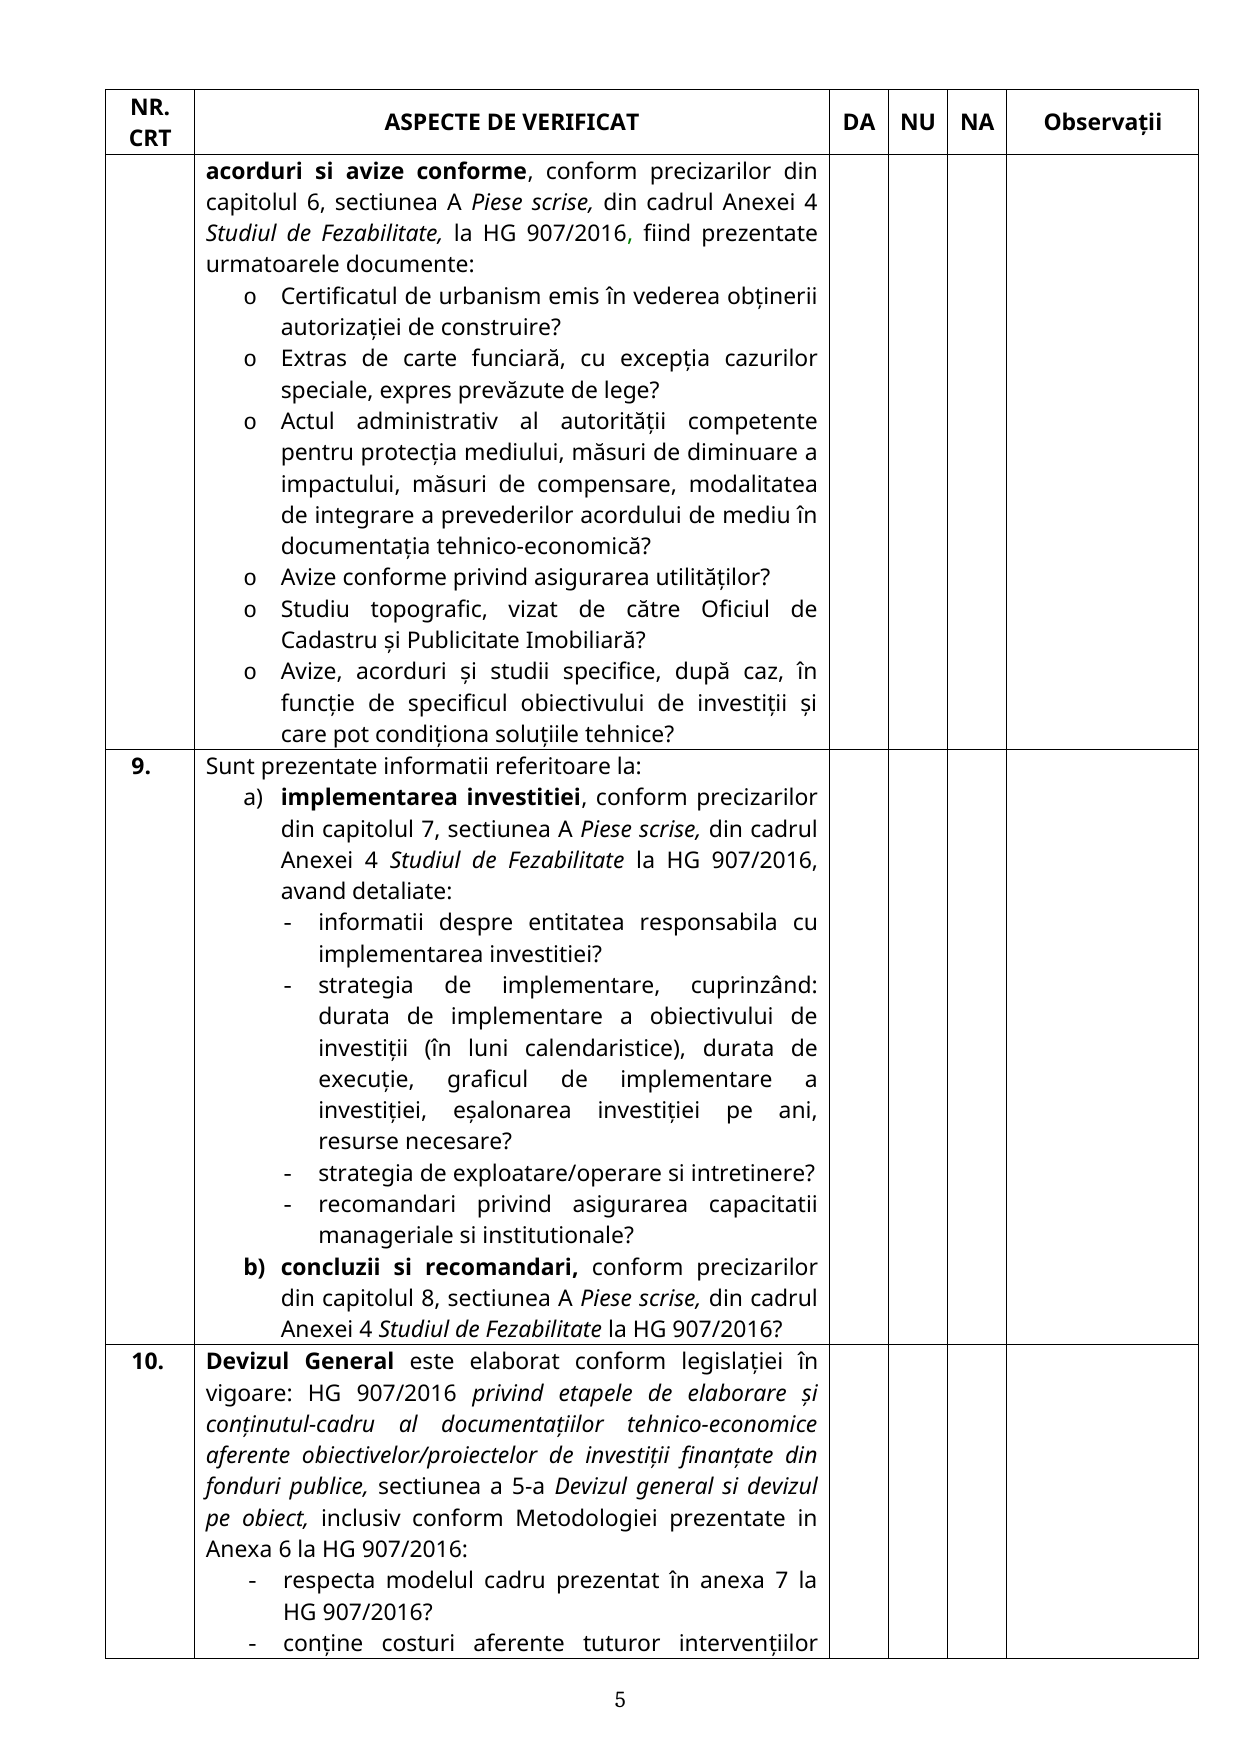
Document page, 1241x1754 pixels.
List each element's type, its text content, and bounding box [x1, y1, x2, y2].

table_header Observaţii [1007, 90, 1198, 154]
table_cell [195, 1345, 829, 1658]
table_cell [889, 750, 947, 1344]
table_cell [1007, 750, 1198, 1344]
table_header NA [948, 90, 1006, 154]
table_cell [889, 1345, 947, 1658]
table_cell [948, 1345, 1006, 1658]
table_header NU [889, 90, 947, 154]
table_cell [195, 155, 829, 749]
table_cell [948, 750, 1006, 1344]
table_cell [1007, 155, 1198, 749]
table_header DA [830, 90, 888, 154]
table_header ASPECTE DE VERIFICAT [195, 90, 829, 154]
table_cell [106, 750, 194, 1344]
table_cell [948, 155, 1006, 749]
table_cell Sunt prezentate informatii referitoare la: implementarea investitiei, conform precizarilor din capitolul 7, sectiunea A Piese scrise, din cadrul Anexei 4 Studiul de Fezabilitate la HG 907/2016, avand detaliate: informatii despre entitatea responsabila cu implementarea investitiei? strategia de implementare, cuprinzând: durata de implementare a obiectivului de investiţii (în luni calendaristice), durata de execuţie, graficul de implementare a investiţiei, eşalonarea investiţiei pe ani, resurse necesare? strategia de exploatare/operare si intretinere? recomandari privind asigurarea capacitatii manageriale si institutionale? concluzii si recomandari, conform precizarilor din capitolul 8, sectiunea A Piese scrise, din cadrul Anexei 4 Studiul de Fezabilitate la HG 907/2016? [195, 750, 829, 1344]
table_cell [830, 1345, 888, 1658]
table_cell [830, 750, 888, 1344]
table_header NR. CRT [106, 90, 194, 154]
table_cell [106, 155, 194, 749]
table_cell [106, 1345, 194, 1658]
table_cell [1007, 1345, 1198, 1658]
table_cell [830, 155, 888, 749]
table_cell [889, 155, 947, 749]
